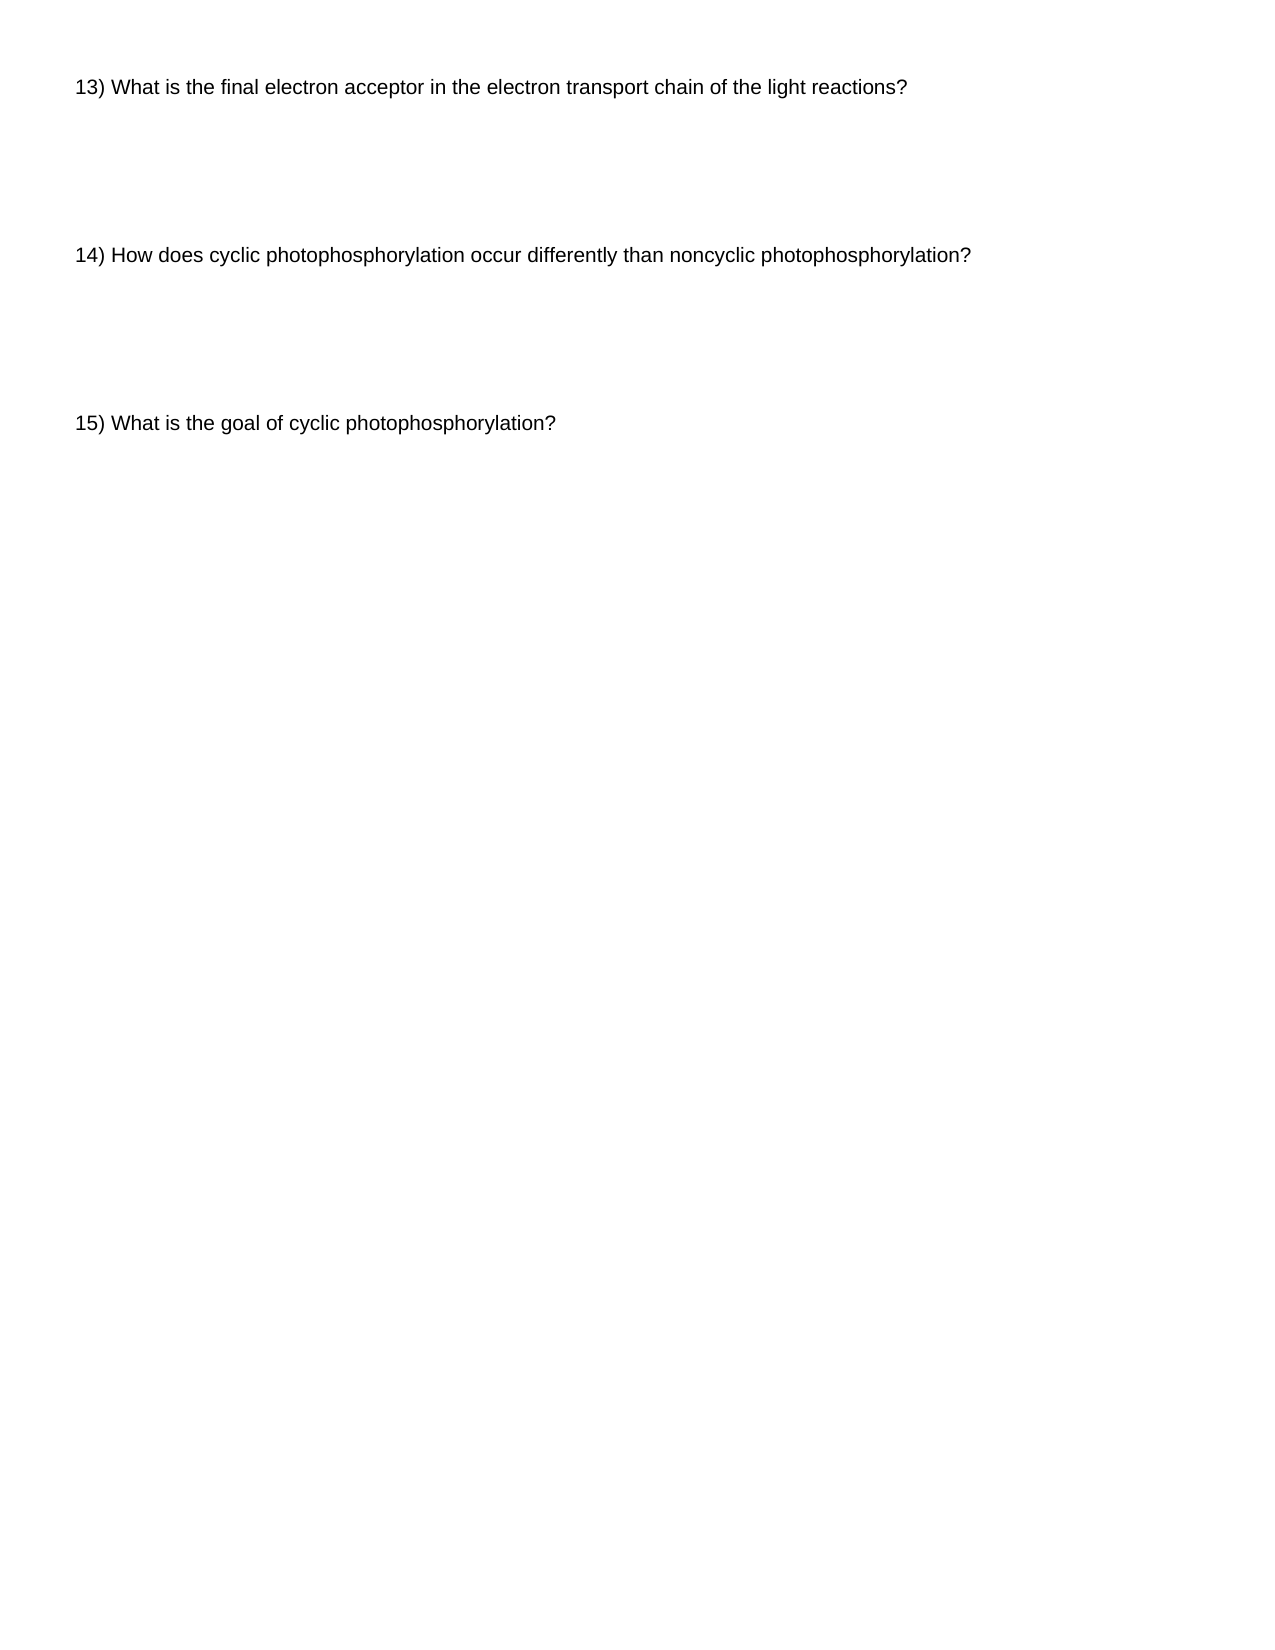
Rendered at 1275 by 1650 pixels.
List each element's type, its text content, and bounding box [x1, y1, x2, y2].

text 14) How does cyclic photophosphorylation occur differently than noncyclic photophosphorylation? [75, 243, 1200, 267]
text 13) What is the final electron acceptor in the electron transport chain of the light reactions? [75, 75, 1200, 99]
text 15) What is the goal of cyclic photophosphorylation? [75, 410, 1200, 434]
